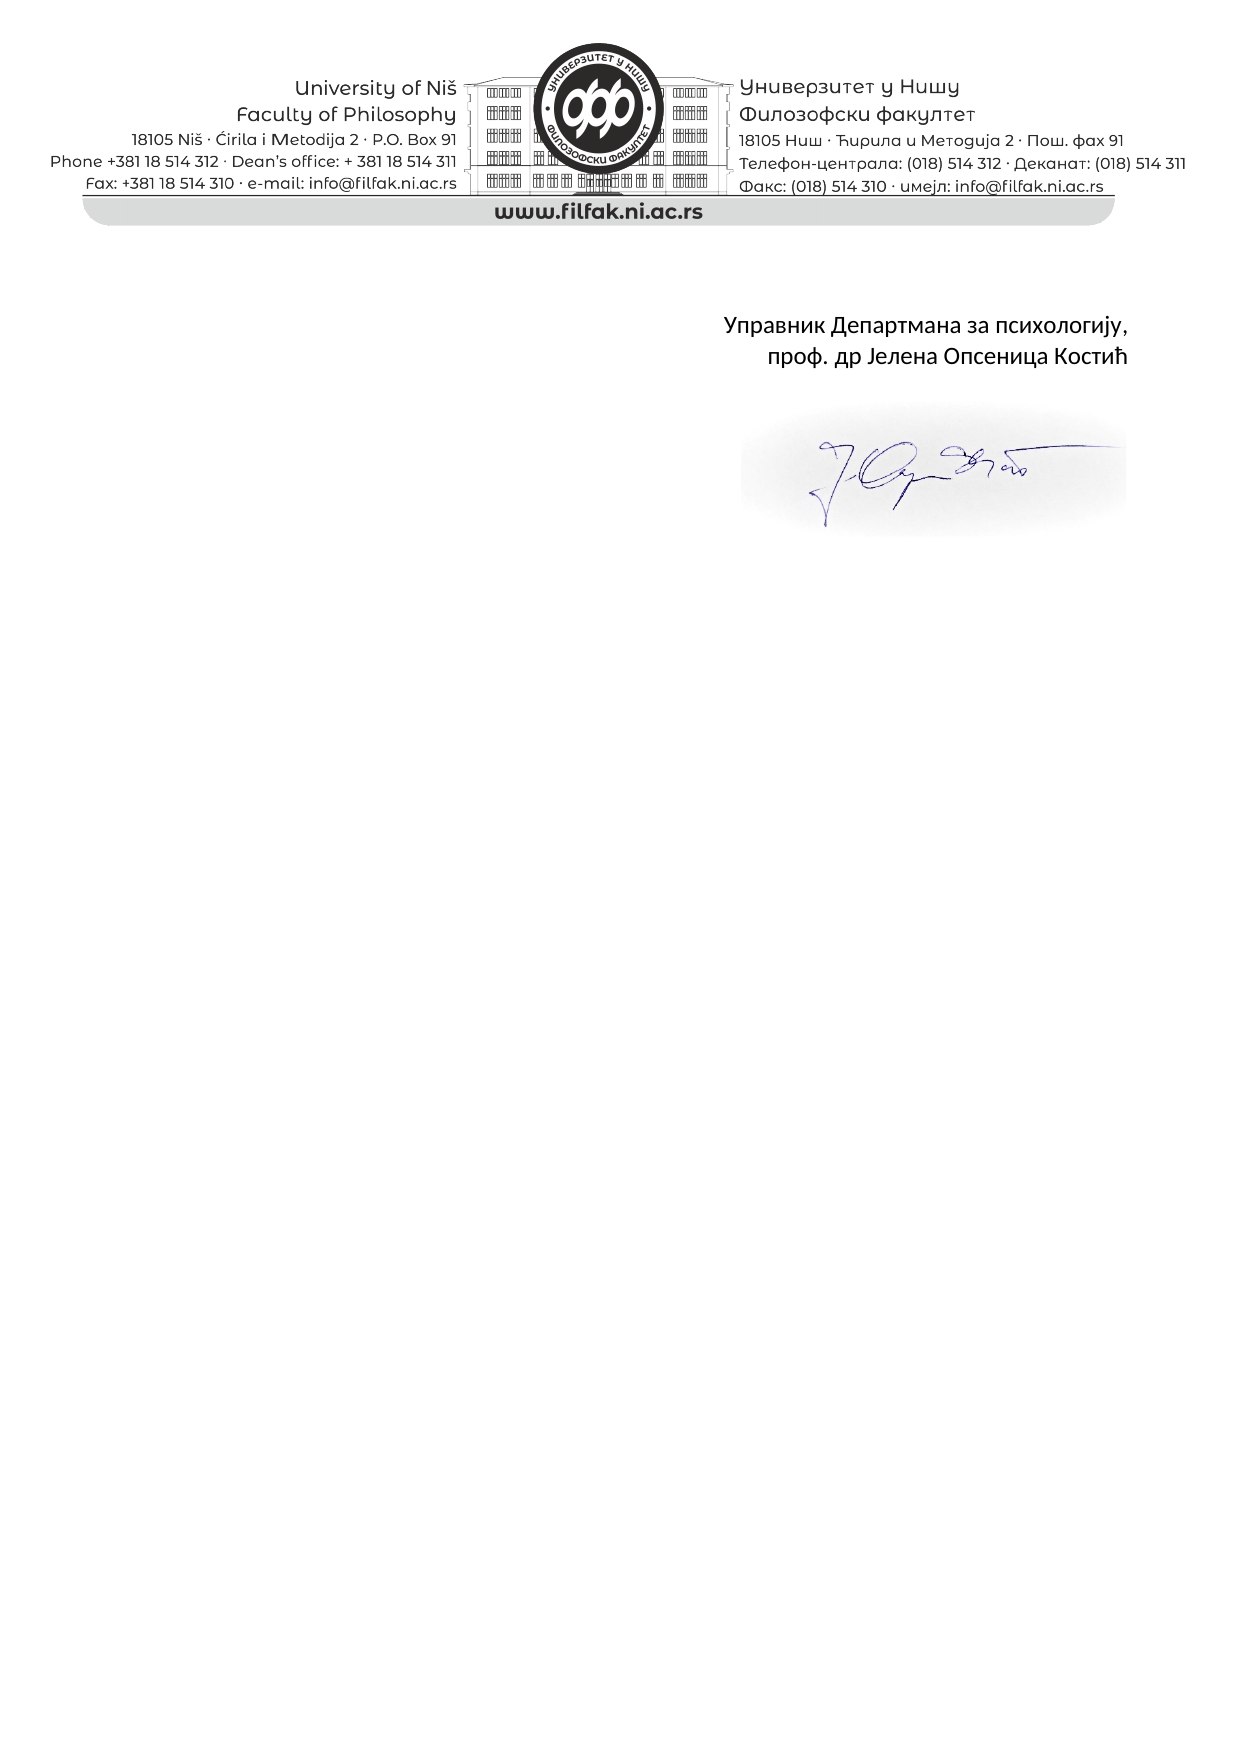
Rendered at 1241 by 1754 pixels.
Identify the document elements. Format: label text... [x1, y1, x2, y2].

picture [740, 401, 1127, 537]
picture [29, 41, 1211, 227]
text проф. др Јелена Опсеница Костић [112, 340, 1128, 371]
text Управник Департмана за психологију, [112, 309, 1128, 340]
